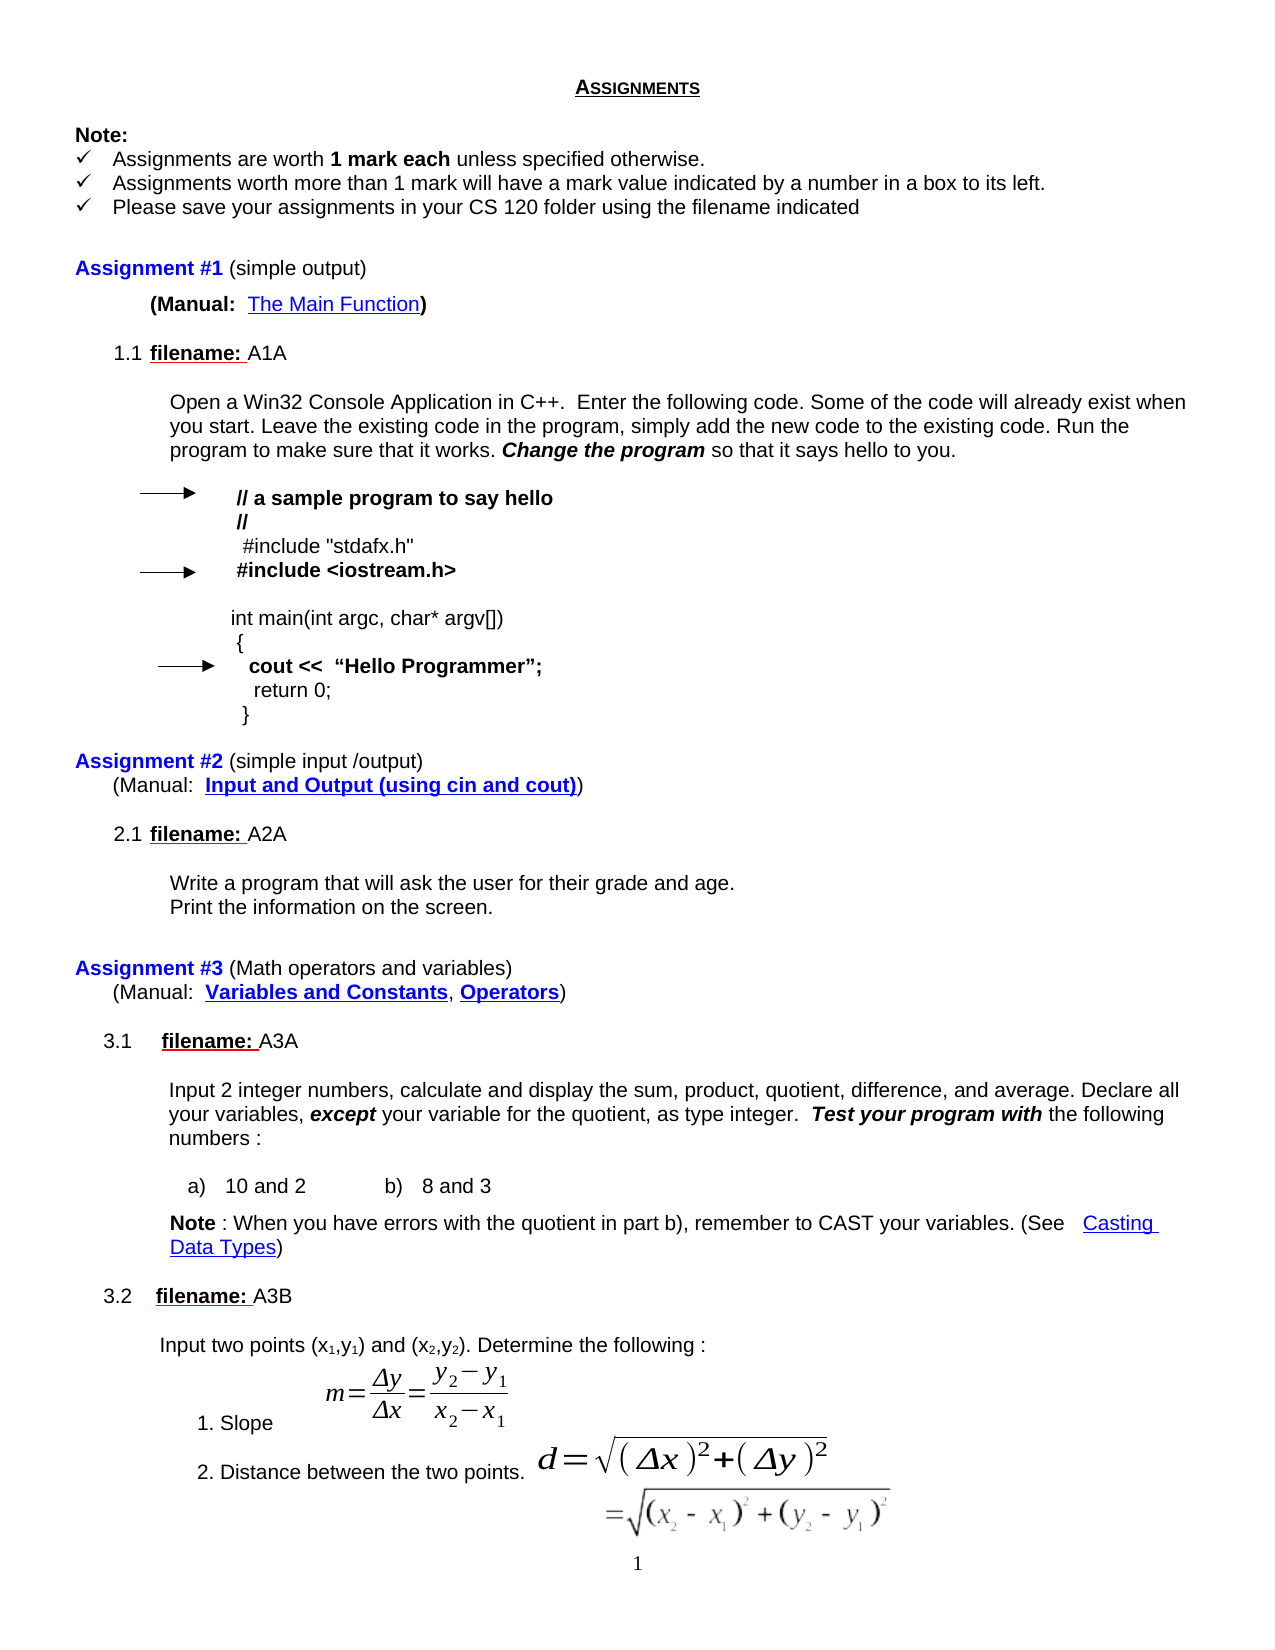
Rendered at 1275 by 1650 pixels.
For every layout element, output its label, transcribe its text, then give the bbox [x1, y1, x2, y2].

text Write a program that will ask the user for their grade and age. Print the information on the screen. [169, 871, 1200, 919]
text (Manual: Variables and Constants, ) [112, 979, 1200, 1003]
text (Manual: The Main Function) [150, 292, 1200, 316]
list Assignments are worth 1 mark each unless specified otherwise. [75, 147, 1200, 171]
subtitle Assignments [75, 75, 1200, 99]
text // [75, 510, 1200, 534]
text { [75, 629, 1200, 653]
text // a sample program to say hello [75, 486, 1200, 510]
list Assignments worth more than 1 mark will have a mark value indicated by a number in a box to its left. [75, 171, 1200, 195]
text Note: [75, 123, 1200, 147]
text int main(int argc, char* argv[]) [75, 606, 1200, 629]
text cout << “Hello Programmer”; [75, 653, 1200, 677]
list filename: A3B [103, 1284, 1200, 1308]
text Assignment #3 (Math operators and variables) [75, 956, 1200, 979]
text 1. Slope [197, 1357, 1200, 1434]
list Please save your assignments in your CS 120 folder using the filename indicated [75, 195, 1200, 219]
text return 0; [75, 677, 1200, 701]
text #include <iostream.h> [75, 558, 1200, 582]
text Input 2 integer numbers, calculate and display the sum, product, quotient, difference, and average. Declare all your variables, except your variable for the quotient, as type integer. Test your program with the following numbers : [169, 1077, 1200, 1149]
list filename: A1A [113, 341, 1200, 365]
text (Manual: Input and Output (using cin and cout)) [112, 773, 1200, 797]
text Assignment #1 (simple output) [75, 256, 1200, 279]
text Assignment #2 (simple input /output) [75, 749, 1200, 773]
list filename: A2A [113, 822, 1200, 846]
list filename: A3A [103, 1028, 1200, 1052]
text Input two points (x1,y1) and (x2,y2). Determine the following : [159, 1333, 1200, 1357]
text } [75, 701, 1200, 725]
text Open a Win32 Console Application in C++. Enter the following code. Some of the code will already exist when you start. Leave the existing code in the program, simply add the new code to the existing code. Run the program to make sure that it works. Change the program so that it says hello to you. [169, 390, 1200, 462]
text a) 10 and 2 b) 8 and 3 [187, 1174, 1200, 1198]
text 2. Distance between the two points. [197, 1434, 1200, 1484]
text #include "stdafx.h" [75, 534, 1200, 558]
text Note : When you have errors with the quotient in part b), remember to CAST your variables. (See ) [169, 1211, 1200, 1259]
